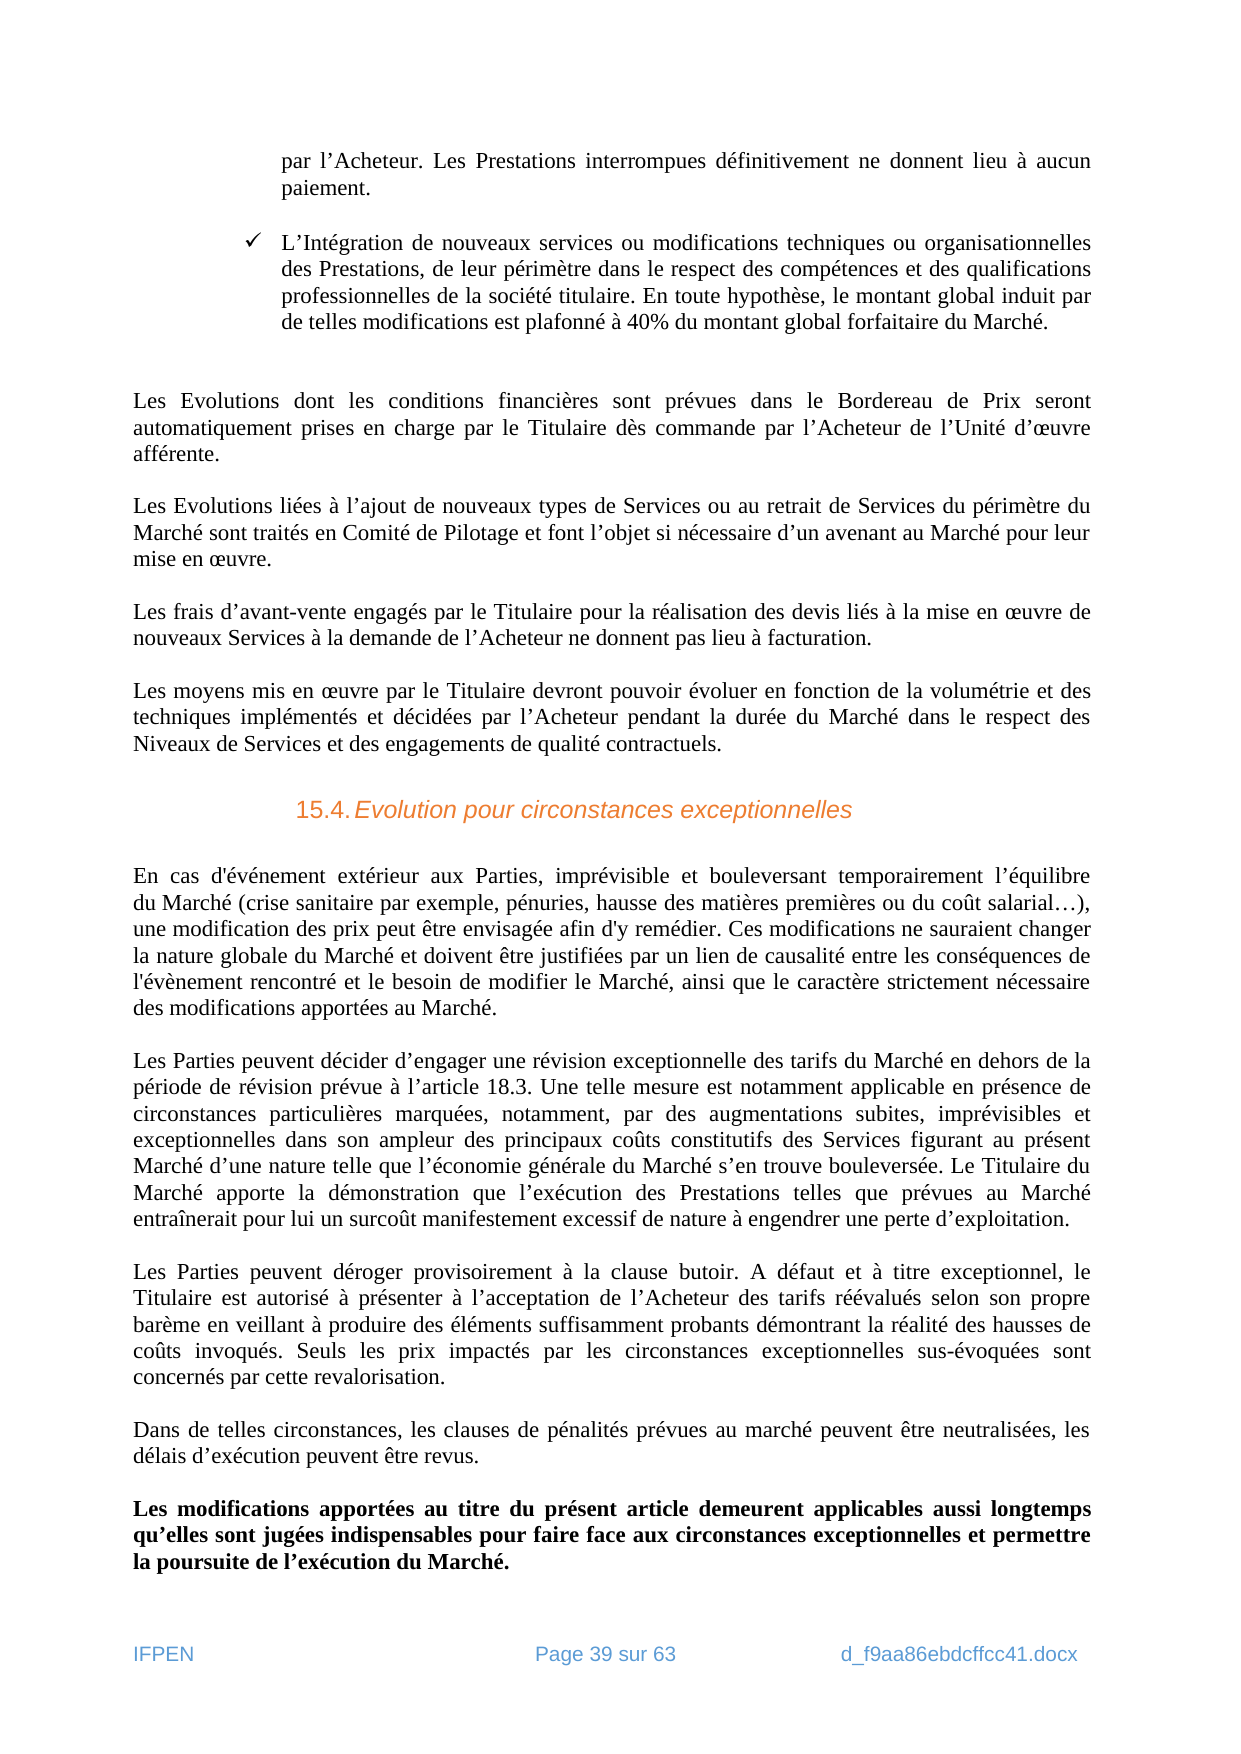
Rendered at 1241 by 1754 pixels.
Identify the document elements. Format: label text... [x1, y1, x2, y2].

subtitle Evolution pour circonstances exceptionnelles [295, 795, 1093, 824]
text Les moyens mis en œuvre par le Titulaire devront pouvoir évoluer en fonction de la volumétrie et des techniques implémentés et décidées par l’Acheteur pendant la durée du Marché dans le respect des Niveaux de Services et des engagements de qualité contractuels. [133, 677, 1093, 756]
text Les frais d’avant-vente engagés par le Titulaire pour la réalisation des devis liés à la mise en œuvre de nouveaux Services à la demande de l’Acheteur ne donnent pas lieu à facturation. [133, 598, 1093, 651]
text En cas d'événement extérieur aux Parties, imprévisible et bouleversant temporairement l’équilibre du Marché (crise sanitaire par exemple, pénuries, hausse des matières premières ou du coût salarial…), une modification des prix peut être envisagée afin d'y remédier. Ces modifications ne sauraient changer la nature globale du Marché et doivent être justifiées par un lien de causalité entre les conséquences de l'évènement rencontré et le besoin de modifier le Marché, ainsi que le caractère strictement nécessaire des modifications apportées au Marché. [133, 863, 1093, 1021]
text Les modifications apportées au titre du présent article demeurent applicables aussi longtemps qu’elles sont jugées indispensables pour faire face aux circonstances exceptionnelles et permettre la poursuite de l’exécution du Marché. [133, 1495, 1093, 1574]
text Les Evolutions dont les conditions financières sont prévues dans le Bordereau de Prix seront automatiquement prises en charge par le Titulaire dès commande par l’Acheteur de l’Unité d’œuvre afférente. [133, 387, 1093, 466]
list L’Intégration de nouveaux services ou modifications techniques ou organisationnelles des Prestations, de leur périmètre dans le respect des compétences et des qualifications professionnelles de la société titulaire. En toute hypothèse, le montant global induit par de telles modifications est plafonné à 40% du montant global forfaitaire du Marché. [244, 229, 1093, 334]
text Les Parties peuvent déroger provisoirement à la clause butoir. A défaut et à titre exceptionnel, le Titulaire est autorisé à présenter à l’acceptation de l’Acheteur des tarifs réévalués selon son propre barème en veillant à produire des éléments suffisamment probants démontrant la réalité des hausses de coûts invoqués. Seuls les prix impactés par les circonstances exceptionnelles sus-évoquées sont concernés par cette revalorisation. [133, 1258, 1093, 1390]
text Les Parties peuvent décider d’engager une révision exceptionnelle des tarifs du Marché en dehors de la période de révision prévue à l’article 18.3. Une telle mesure est notamment applicable en présence de circonstances particulières marquées, notamment, par des augmentations subites, imprévisibles et exceptionnelles dans son ampleur des principaux coûts constitutifs des Services figurant au présent Marché d’une nature telle que l’économie générale du Marché s’en trouve bouleversée. Le Titulaire du Marché apporte la démonstration que l’exécution des Prestations telles que prévues au Marché entraînerait pour lui un surcoût manifestement excessif de nature à engendrer une perte d’exploitation. [133, 1047, 1093, 1232]
text Les Evolutions liées à l’ajout de nouveaux types de Services ou au retrait de Services du périmètre du Marché sont traités en Comité de Pilotage et font l’objet si nécessaire d’un avenant au Marché pour leur mise en œuvre. [133, 493, 1093, 572]
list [244, 148, 1093, 200]
text Dans de telles circonstances, les clauses de pénalités prévues au marché peuvent être neutralisées, les délais d’exécution peuvent être revus. [133, 1416, 1093, 1469]
